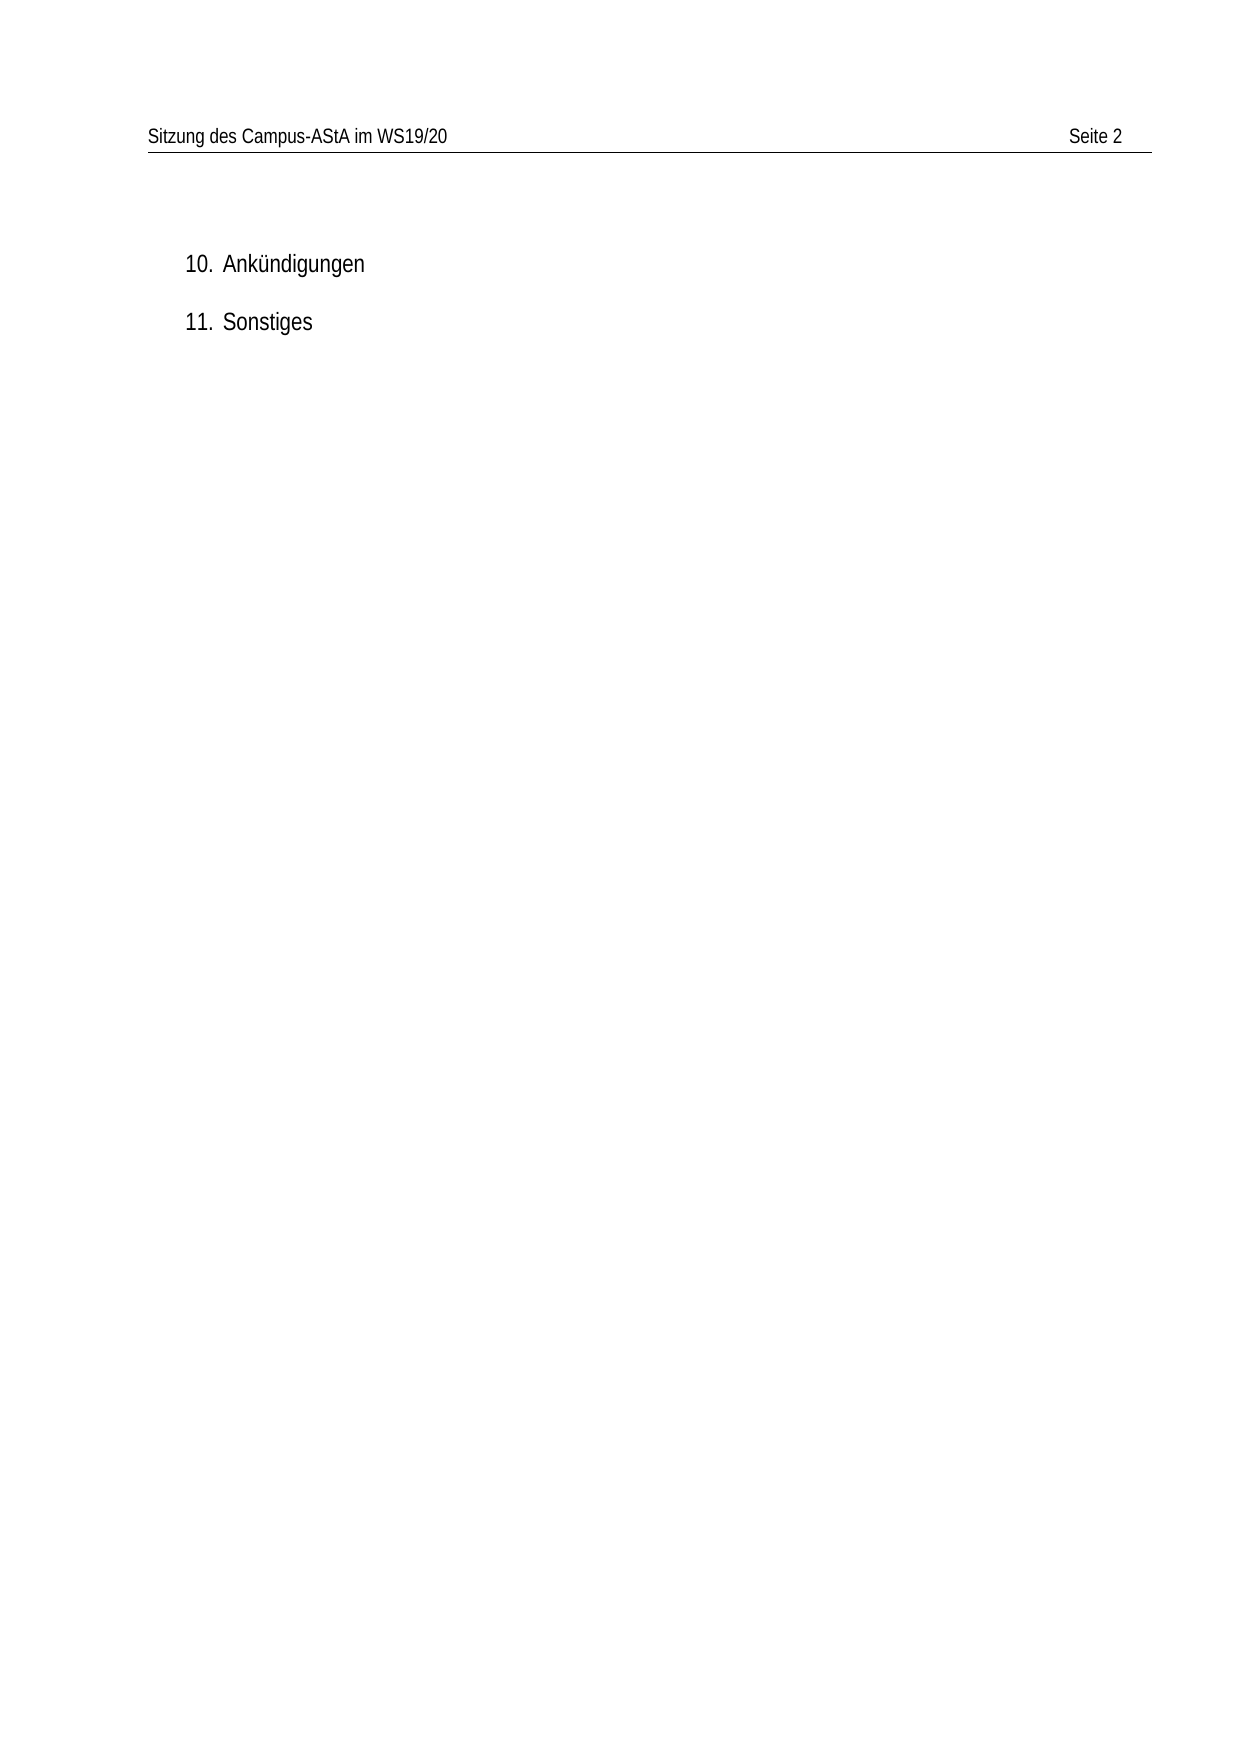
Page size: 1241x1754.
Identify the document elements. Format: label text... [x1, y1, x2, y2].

list Ankündigungen [185, 249, 1122, 278]
list Sonstiges [185, 307, 1122, 335]
